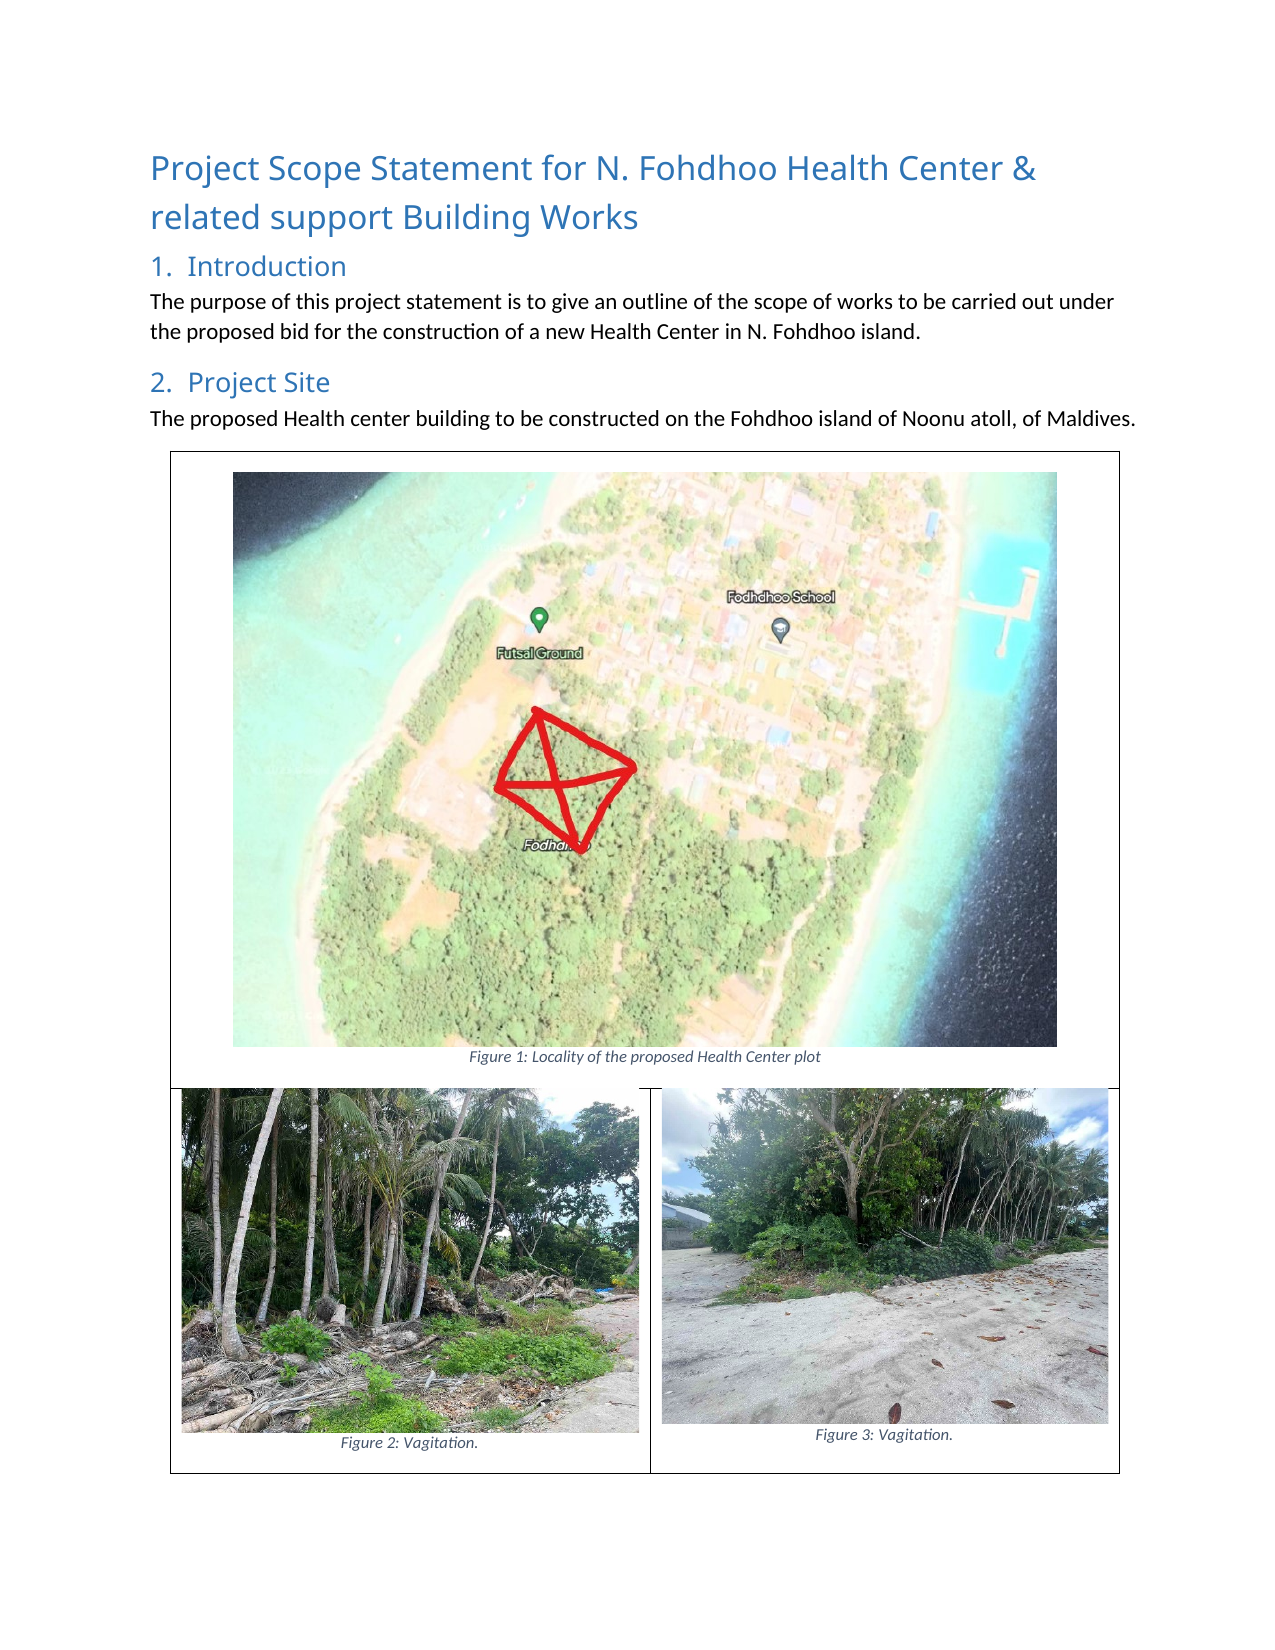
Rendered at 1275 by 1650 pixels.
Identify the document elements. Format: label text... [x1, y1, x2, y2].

table_header Figure 1: Locality of the proposed Health Center plot [171, 452, 1119, 1088]
table_cell Figure 2: Vagitation. [171, 1089, 650, 1473]
table_cell Figure 3: Vagitation. [651, 1089, 1119, 1473]
picture [181, 1088, 640, 1433]
picture [233, 472, 1057, 1047]
text The purpose of this project statement is to give an outline of the scope of works to be carried out under the proposed bid for the construction of a new Health Center in N. Fohdhoo island. [150, 287, 1140, 345]
text The proposed Health center building to be constructed on the Fohdhoo island of Noonu atoll, of Maldives. [150, 404, 1140, 432]
subtitle Introduction [150, 247, 1140, 284]
subtitle Project Site [150, 364, 1140, 401]
picture [661, 1088, 1109, 1424]
subtitle Project Scope Statement for N. Fohdhoo Health Center & related support Building Works [150, 145, 1140, 239]
